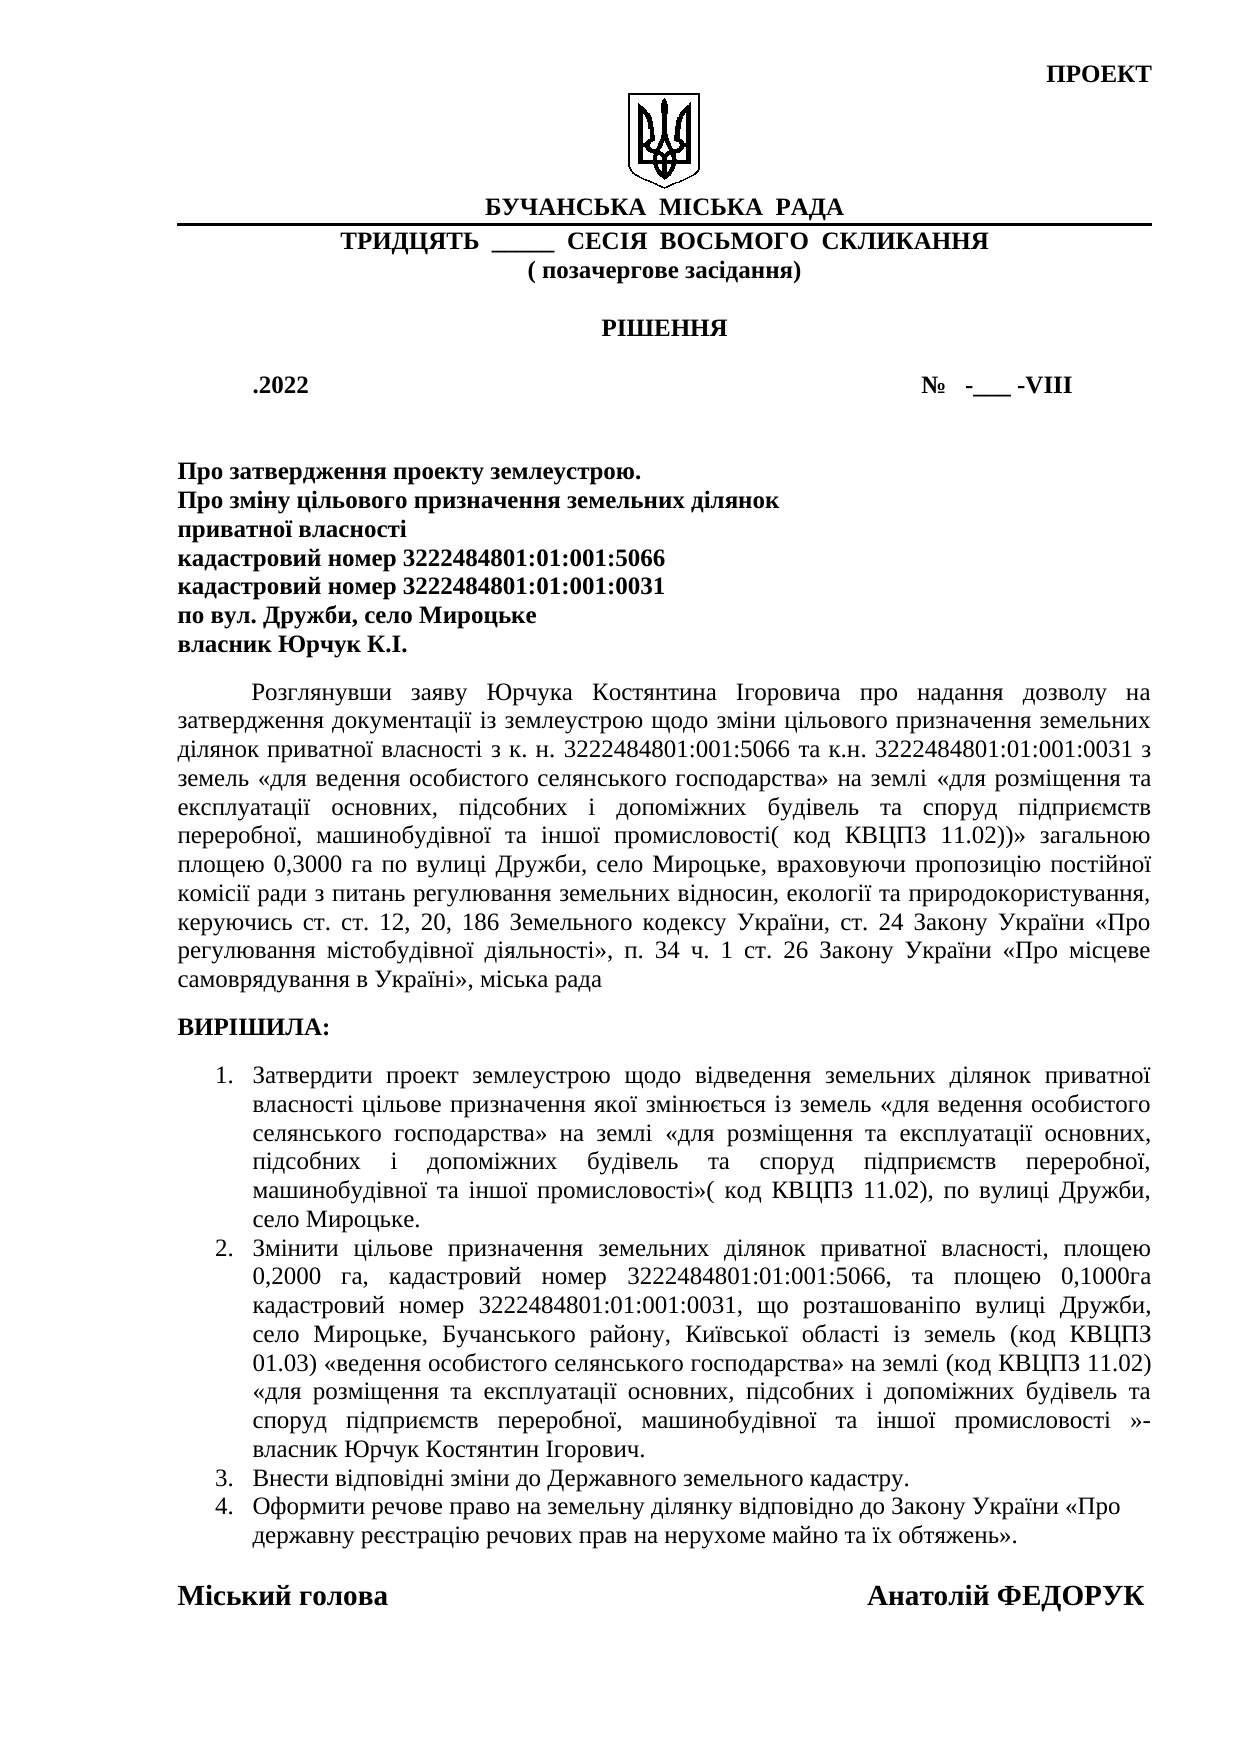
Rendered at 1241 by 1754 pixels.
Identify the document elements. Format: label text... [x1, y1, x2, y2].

list Затвердити проект землеустрою щодо відведення земельних ділянок приватної власності цільове призначення якої змінюється із земель «для ведення особистого селянського господарства» на землі «для розміщення та експлуатації основних, підсобних і допоміжних будівель та споруд підприємств переробної, машинобудівної та іншої промисловості»( код КВЦПЗ 11.02), по вулиці Дружби, село Мироцьке. [215, 1060, 1152, 1233]
text РІШЕННЯ [177, 313, 1152, 341]
text приватної власності [177, 514, 1152, 543]
text по вул. Дружби, село Мироцьке [177, 600, 1152, 629]
text .2022 № -___ -VІІІ [177, 370, 1152, 399]
list Внести відповідні зміни до Державного земельного кадастру. [215, 1463, 1152, 1491]
text кадастровий номер 3222484801:01:001:0031 [177, 571, 1152, 600]
text ТРИДЦЯТЬ _____ СЕСІЯ ВОСЬМОГО СКЛИКАННЯ [177, 226, 1152, 255]
text Про зміну цільового призначення земельних ділянок [177, 485, 1152, 514]
list Змінити цільове призначення земельних ділянок приватної власності, площею 0,2000 га, кадастровий номер 3222484801:01:001:5066, та площею 0,1000га кадастровий номер 3222484801:01:001:0031, що розташованіпо вулиці Дружби, село Мироцьке, Бучанського району, Київської області із земель (код КВЦПЗ 01.03) «ведення особистого селянського господарства» на землі (код КВЦПЗ 11.02) «для розміщення та експлуатації основних, підсобних і допоміжних будівель та споруд підприємств переробної, машинобудівної та іншої промисловості »- власник Юрчук Костянтин Ігорович. [215, 1233, 1152, 1463]
text Міський голова Анатолій ФЕДОРУК [177, 1578, 1152, 1611]
text кадастровий номер 3222484801:01:001:5066 [177, 543, 1152, 571]
text ВИРІШИЛА: [177, 1012, 1152, 1041]
list Оформити речове право на земельну ділянку відповідно до Закону України «Про державну реєстрацію речових прав на нерухоме майно та їх обтяжень». [215, 1491, 1152, 1549]
text Про затвердження проекту землеустрою. [177, 456, 1152, 485]
text ( позачергове засідання) [177, 255, 1152, 284]
text БУЧАНСЬКА МІСЬКА РАДА [177, 192, 1152, 223]
text ПРОЕКТ [177, 59, 1152, 88]
text власник Юрчук К.І. [177, 629, 1152, 658]
text Розглянувши заяву Юрчука Костянтина Ігоровича про надання дозволу на затвердження документації із землеустрою щодо зміни цільового призначення земельних ділянок приватної власності з к. н. 3222484801:001:5066 та к.н. 3222484801:01:001:0031 з земель «для ведення особистого селянського господарства» на землі «для розміщення та експлуатації основних, підсобних і допоміжних будівель та споруд підприємств переробної, машинобудівної та іншої промисловості( код КВЦПЗ 11.02))» загальною площею 0,3000 га по вулиці Дружби, село Мироцьке, враховуючи пропозицію постійної комісії ради з питань регулювання земельних відносин, екології та природокористування, керуючись ст. ст. 12, 20, 186 Земельного кодексу України, ст. 24 Закону України «Про регулювання містобудівної діяльності», п. 34 ч. 1 ст. 26 Закону України «Про місцеве самоврядування в Україні», міська рада [177, 677, 1152, 993]
